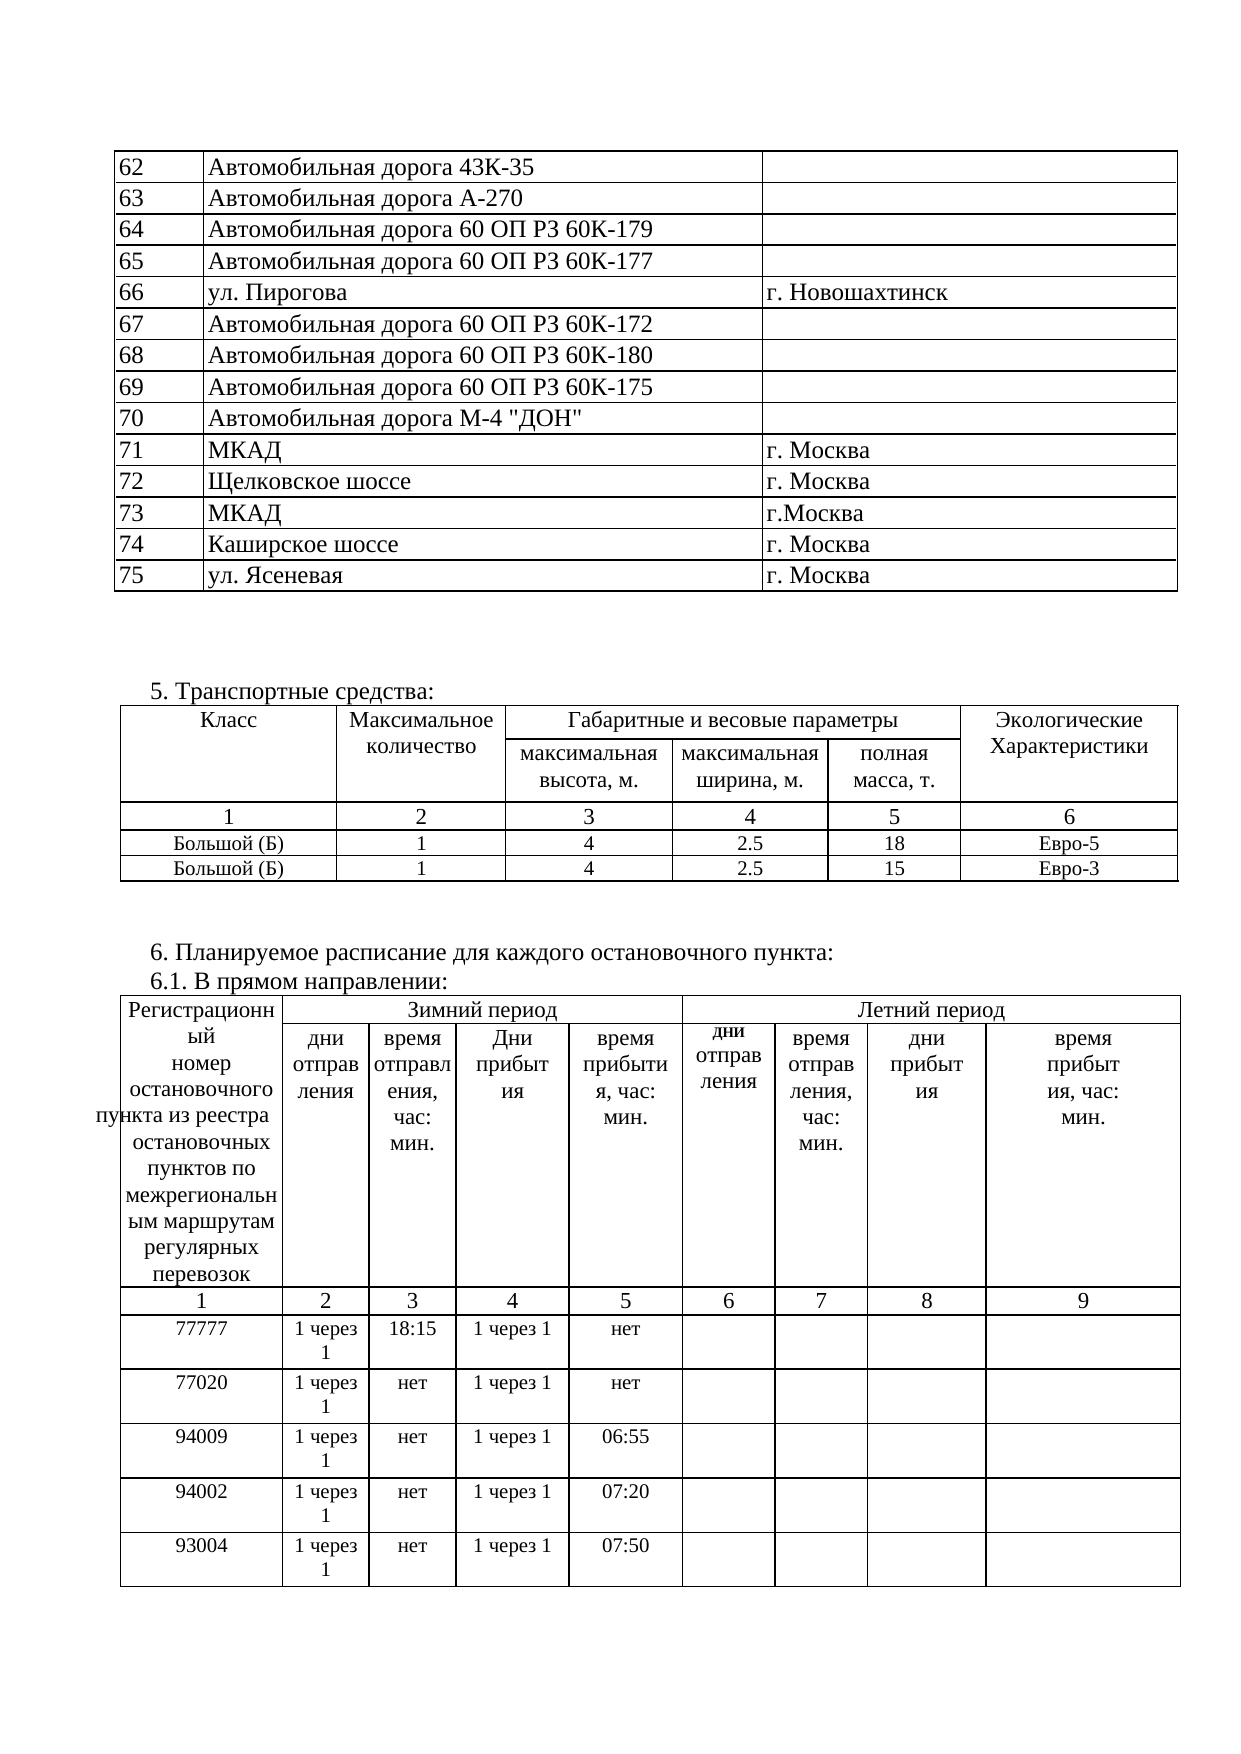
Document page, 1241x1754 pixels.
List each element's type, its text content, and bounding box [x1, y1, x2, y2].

table_cell г. Москва [763, 465, 1177, 496]
table_cell г. Новошахтинск [763, 276, 1177, 307]
table_cell [763, 370, 1177, 402]
text 5. Транспортные средства: [150, 676, 1090, 704]
table_cell 74 [115, 529, 203, 559]
table_cell 73 [115, 497, 203, 527]
text 6.1. В прямом направлении: [150, 966, 1090, 994]
table_cell 7 [776, 1288, 867, 1314]
table_header Регистрационный номер остановочного пункта из реестра остановочных пунктов по межрегиональным маршрутам регулярных перевозок [121, 996, 282, 1286]
table_cell 77777 [121, 1316, 282, 1368]
table_cell [987, 1424, 1180, 1477]
table_header Экологические Характеристики [961, 706, 1177, 801]
table_cell 72 [115, 466, 203, 496]
table_cell Автомобильная дорога 60 ОП РЗ 60К-175 [204, 372, 762, 402]
table_cell 1 через 1 [283, 1479, 368, 1531]
table_cell [763, 244, 1177, 276]
table_cell дни отправ ления [283, 1024, 368, 1286]
table_cell 66 [115, 277, 203, 307]
table_cell 07:20 [570, 1479, 682, 1531]
table_cell 1 через 1 [457, 1370, 568, 1423]
table_cell [683, 1370, 774, 1423]
table_cell 1 через 1 [457, 1316, 568, 1368]
table_cell 1 через 1 [457, 1424, 568, 1477]
table_cell ДНИ отправ ления [683, 1024, 774, 1286]
table_cell [987, 1533, 1180, 1586]
text 6. Планируемое расписание для каждого остановочного пункта: [150, 937, 1090, 966]
table_cell Автомобильная дорога 60 ОП РЗ 60К-179 [204, 215, 762, 244]
table_cell 3 [370, 1288, 455, 1314]
table_cell [868, 1533, 985, 1586]
table_cell 2.5 [673, 856, 827, 880]
table_cell 06:55 [570, 1424, 682, 1477]
table_cell 75 [115, 560, 203, 590]
table_cell 9 [987, 1288, 1180, 1314]
table_cell [987, 1316, 1180, 1368]
table_cell [763, 181, 1177, 213]
table_cell 4 [457, 1288, 568, 1314]
table_cell нет [570, 1316, 682, 1368]
table_cell 4 [673, 803, 827, 829]
table_cell 2 [337, 803, 505, 829]
table_cell 93004 [121, 1533, 282, 1586]
table_cell 1 [337, 856, 505, 880]
table_cell [868, 1370, 985, 1423]
table_cell нет [570, 1370, 682, 1423]
table_cell 15 [829, 856, 960, 880]
table_cell 68 [115, 340, 203, 370]
table_header Летний период [683, 996, 1180, 1022]
table_cell 1 через 1 [457, 1533, 568, 1586]
table_cell Автомобильная дорога А-270 [204, 183, 762, 213]
table_cell МКАД [204, 498, 762, 527]
table_cell [776, 1479, 867, 1531]
table_cell [776, 1424, 867, 1477]
table_cell 6 [683, 1288, 774, 1314]
table_cell 07:50 [570, 1533, 682, 1586]
table_cell Дни прибыт ия [457, 1024, 568, 1286]
table_cell 1 [121, 803, 336, 829]
table_cell Евро-5 [961, 831, 1177, 855]
table_cell максимальная высота, м. [506, 740, 672, 801]
table_cell 4 [506, 831, 672, 855]
table_cell [763, 307, 1177, 339]
table_cell 1 [121, 1288, 282, 1314]
table_cell нет [370, 1533, 455, 1586]
table_cell [683, 1533, 774, 1586]
table_cell Большой (Б) [121, 856, 336, 880]
table_cell 77020 [121, 1370, 282, 1423]
table_cell Евро-3 [961, 856, 1177, 880]
table_cell г.Москва [763, 496, 1177, 527]
table_header Зимний период [283, 996, 682, 1022]
table_cell г. Москва [763, 433, 1177, 464]
table_cell 2 [283, 1288, 368, 1314]
table_cell 70 [115, 403, 203, 433]
table_cell 8 [868, 1288, 985, 1314]
table_cell 5 [570, 1288, 682, 1314]
table_cell [763, 402, 1177, 433]
table_cell Большой (Б) [121, 831, 336, 855]
table_cell 1 через 1 [457, 1479, 568, 1531]
table_cell 94002 [121, 1479, 282, 1531]
table_cell [763, 213, 1177, 244]
table_cell нет [370, 1424, 455, 1477]
table_cell нет [370, 1370, 455, 1423]
table_cell время прибыти я, час: мин. [570, 1024, 682, 1286]
table_header Габаритные и весовые параметры [506, 706, 960, 738]
table_cell 64 [115, 214, 203, 244]
table_cell Автомобильная дорога 60 ОП РЗ 60К-180 [204, 340, 762, 370]
table_cell Щелковское шоссе [204, 466, 762, 496]
table_cell г. Москва [763, 559, 1177, 590]
table_header Максимальное количество [337, 706, 505, 801]
table_cell 1 через 1 [283, 1316, 368, 1368]
table_cell [763, 152, 1177, 181]
table_cell максимальная ширина, м. [673, 740, 827, 801]
table_cell г. Москва [763, 528, 1177, 559]
table_cell 62 [115, 152, 203, 181]
table_cell дни прибыт ия [868, 1024, 985, 1286]
table_header Класс [121, 706, 336, 801]
table_cell нет [370, 1479, 455, 1531]
table_cell [683, 1316, 774, 1368]
table_cell 3 [506, 803, 672, 829]
table_cell 18 [829, 831, 960, 855]
table_cell время отправ ления, час: мин. [776, 1024, 867, 1286]
table_cell 65 [115, 245, 203, 276]
table_cell Автомобильная дорога 60 ОП РЗ 60К-172 [204, 309, 762, 339]
table_cell 6 [961, 803, 1177, 829]
table_cell 5 [829, 803, 960, 829]
table_cell Автомобильная дорога 43К-35 [204, 152, 762, 181]
table_cell 94009 [121, 1424, 282, 1477]
table_cell [683, 1479, 774, 1531]
table_cell 67 [115, 308, 203, 339]
table_cell 4 [506, 856, 672, 880]
table_cell 63 [115, 183, 203, 213]
table_cell ул. Ясеневая [204, 561, 762, 590]
table_cell 2.5 [673, 831, 827, 855]
table_cell время отправл ения, час: мин. [370, 1024, 455, 1286]
table_cell [868, 1316, 985, 1368]
table_cell [868, 1424, 985, 1477]
table_cell ул. Пирогова [204, 277, 762, 307]
table_cell время прибыт ия, час: мин. [987, 1024, 1180, 1286]
table_cell МКАД [204, 435, 762, 464]
table_cell [776, 1316, 867, 1368]
table_cell [763, 339, 1177, 370]
table_cell 1 через 1 [283, 1424, 368, 1477]
table_cell [987, 1370, 1180, 1423]
table_cell Автомобильная дорога 60 ОП РЗ 60К-177 [204, 246, 762, 276]
table_cell 18:15 [370, 1316, 455, 1368]
table_cell 1 [337, 831, 505, 855]
table_cell [776, 1533, 867, 1586]
table_cell 1 через 1 [283, 1370, 368, 1423]
table_cell [683, 1424, 774, 1477]
table_cell полная масса, т. [829, 740, 960, 801]
table_cell [868, 1479, 985, 1531]
table_cell Автомобильная дорога М-4 "ДОН" [204, 403, 762, 433]
table_cell [987, 1479, 1180, 1531]
table_cell 1 через 1 [283, 1533, 368, 1586]
table_cell 69 [115, 371, 203, 402]
table_cell Каширское шоссе [204, 529, 762, 559]
table_cell 71 [115, 434, 203, 464]
table_cell [776, 1370, 867, 1423]
